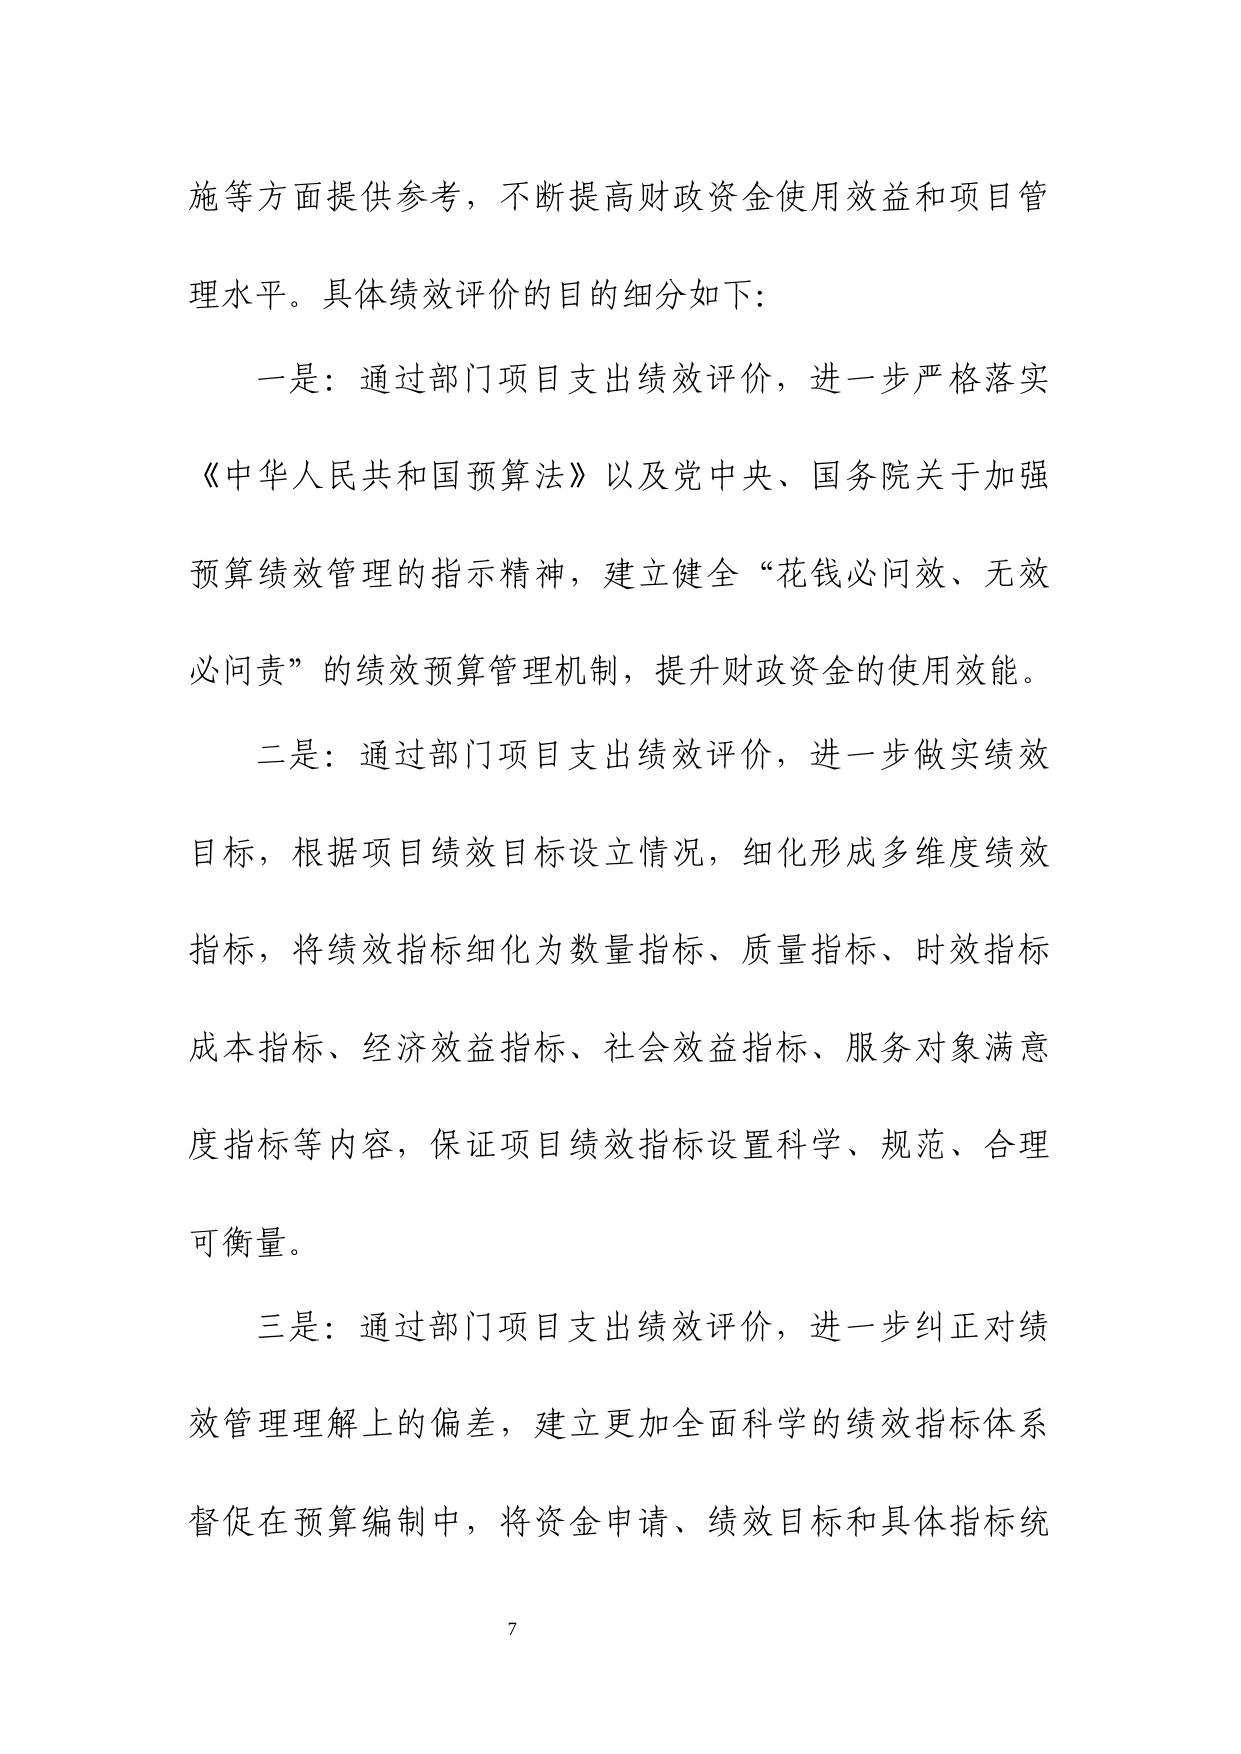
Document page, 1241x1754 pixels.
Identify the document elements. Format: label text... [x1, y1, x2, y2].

text 一是：通过部门项目支出绩效评价，进一步严格落实《中华人民共和国预算法》以及党中央、国务院关于加强预算绩效管理的指示精神，建立健全“花钱必问效、无效必问责”的绩效预算管理机制，提升财政资金的使用效能。 [187, 343, 1053, 701]
text 二是：通过部门项目支出绩效评价，进一步做实绩效目标，根据项目绩效目标设立情况，细化形成多维度绩效指标，将绩效指标细化为数量指标、质量指标、时效指标、成本指标、经济效益指标、社会效益指标、服务对象满意度指标等内容，保证项目绩效指标设置科学、规范、合理、可衡量。 [187, 720, 1053, 1272]
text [187, 1291, 1053, 1551]
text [187, 162, 1053, 324]
